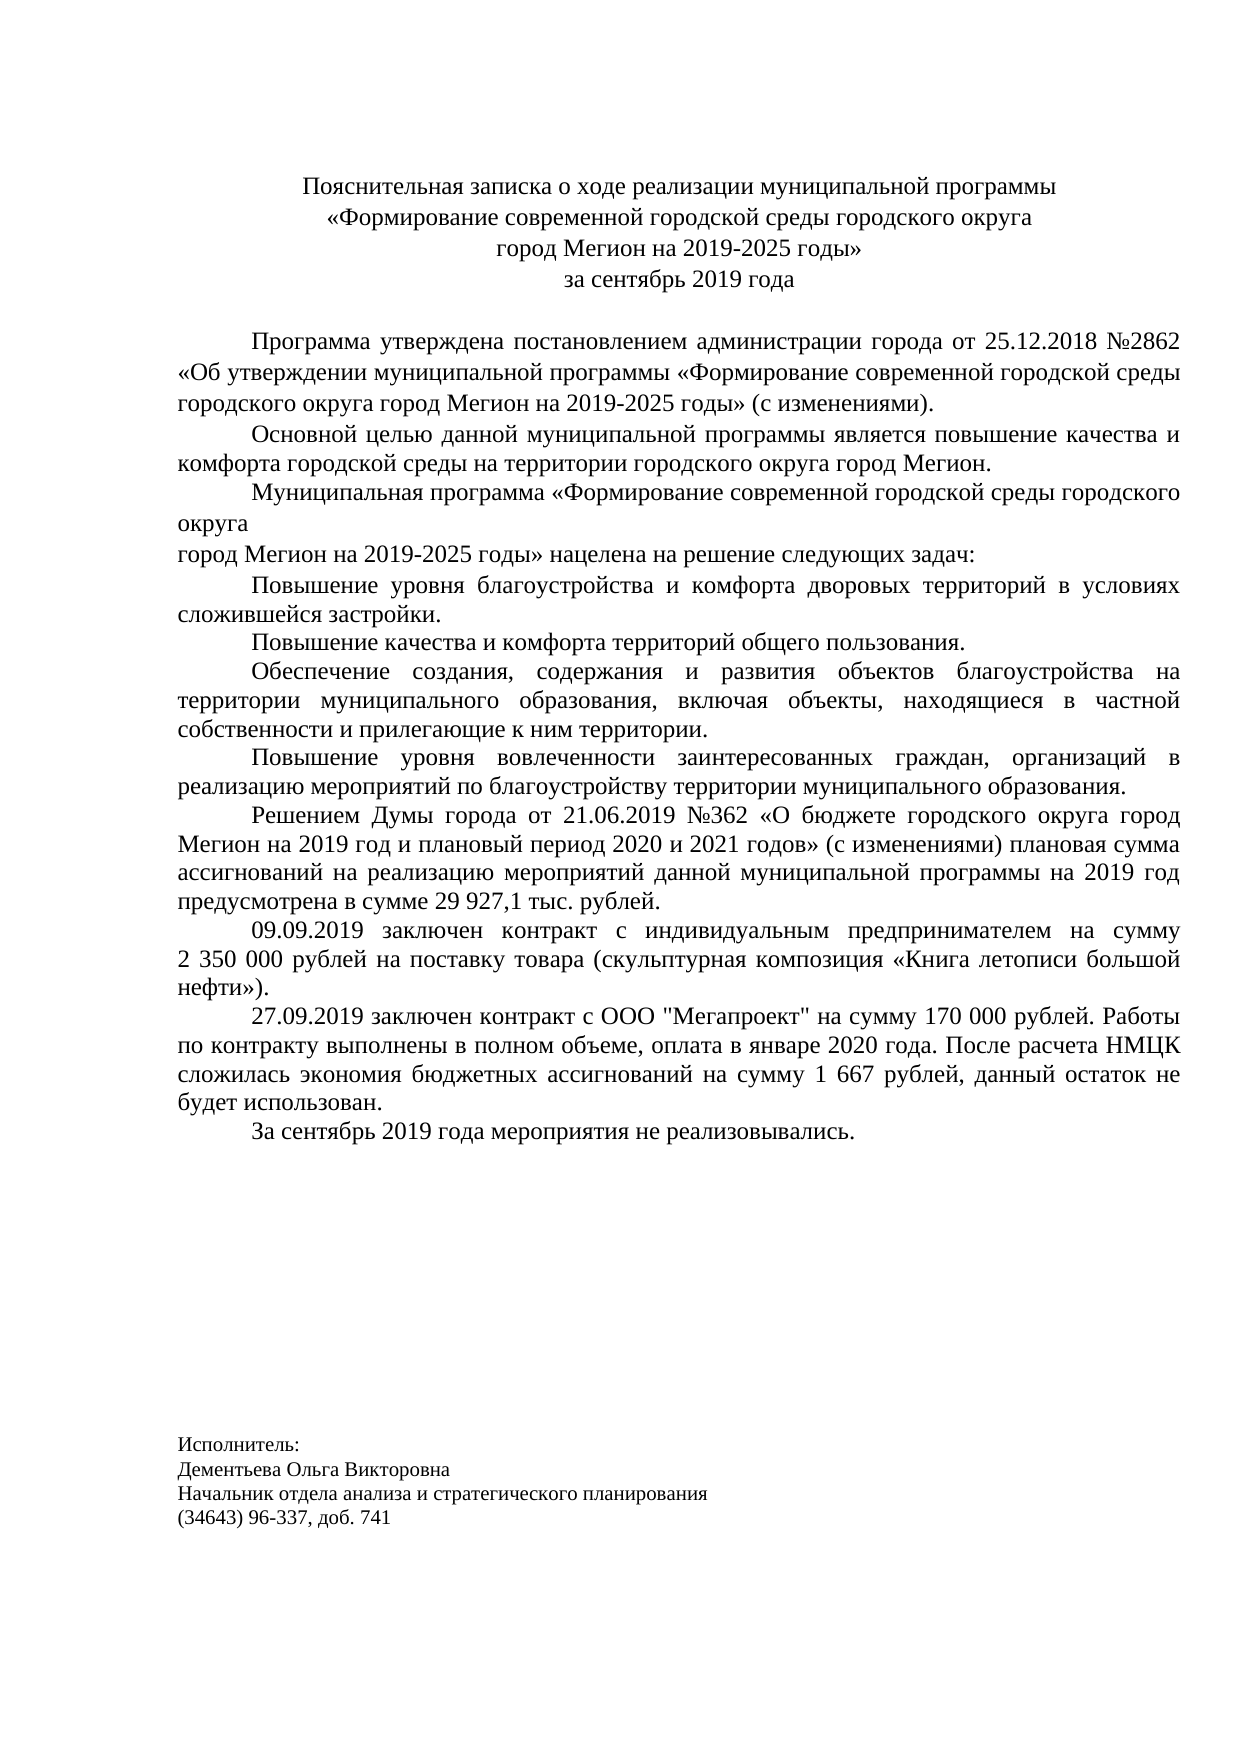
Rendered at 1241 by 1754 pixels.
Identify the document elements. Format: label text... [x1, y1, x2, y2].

text Обеспечение создания, содержания и развития объектов благоустройства на территории муниципального образования, включая объекты, находящиеся в частной собственности и прилегающие к ним территории. [177, 656, 1181, 742]
text город Мегион на 2019-2025 годы» [177, 233, 1181, 262]
text «Формирование современной городской среды городского округа [177, 202, 1181, 231]
text За сентябрь 2019 года мероприятия не реализовывались. [177, 1116, 1181, 1145]
text Повышение уровня благоустройства и комфорта дворовых территорий в условиях сложившейся застройки. [177, 570, 1181, 627]
text (34643) 96-337, доб. 741 [177, 1504, 1181, 1529]
text Решением Думы города от 21.06.2019 №362 «О бюджете городского округа город Мегион на 2019 год и плановый период 2020 и 2021 годов» (с изменениями) плановая сумма ассигнований на реализацию мероприятий данной муниципальной программы на 2019 год предусмотрена в сумме 29 927,1 тыс. рублей. [177, 800, 1181, 915]
text Повышение уровня вовлеченности заинтересованных граждан, организаций в реализацию мероприятий по благоустройству территории муниципального образования. [177, 742, 1181, 800]
text Дементьева Ольга Викторовна [177, 1456, 1181, 1481]
text Программа утверждена постановлением администрации города от 25.12.2018 №2862 «Об утверждении муниципальной программы «Формирование современной городской среды городского округа город Мегион на 2019-2025 годы» (с изменениями). [177, 326, 1181, 417]
text Начальник отдела анализа и стратегического планирования [177, 1481, 1181, 1504]
text Муниципальная программа «Формирование современной городской среды городского округа [177, 477, 1181, 537]
text Повышение качества и комфорта территорий общего пользования. [177, 627, 1181, 656]
text город Мегион на 2019-2025 годы» нацелена на решение следующих задач: [177, 539, 1181, 568]
text 27.09.2019 заключен контракт с ООО "Мегапроект" на сумму 170 000 рублей. Работы по контракту выполнены в полном объеме, оплата в январе 2020 года. После расчета НМЦК сложилась экономия бюджетных ассигнований на сумму 1 667 рублей, данный остаток не будет использован. [177, 1001, 1181, 1116]
text 09.09.2019 заключен контракт с индивидуальным предпринимателем на сумму 2 350 000 рублей на поставку товара (скульптурная композиция «Книга летописи большой нефти»). [177, 915, 1181, 1001]
text за сентябрь 2019 года [177, 264, 1181, 293]
text Основной целью данной муниципальной программы является повышение качества и комфорта городской среды на территории городского округа город Мегион. [177, 419, 1181, 477]
text Пояснительная записка о ходе реализации муниципальной программы [177, 171, 1181, 200]
text Исполнитель: [177, 1432, 1181, 1456]
